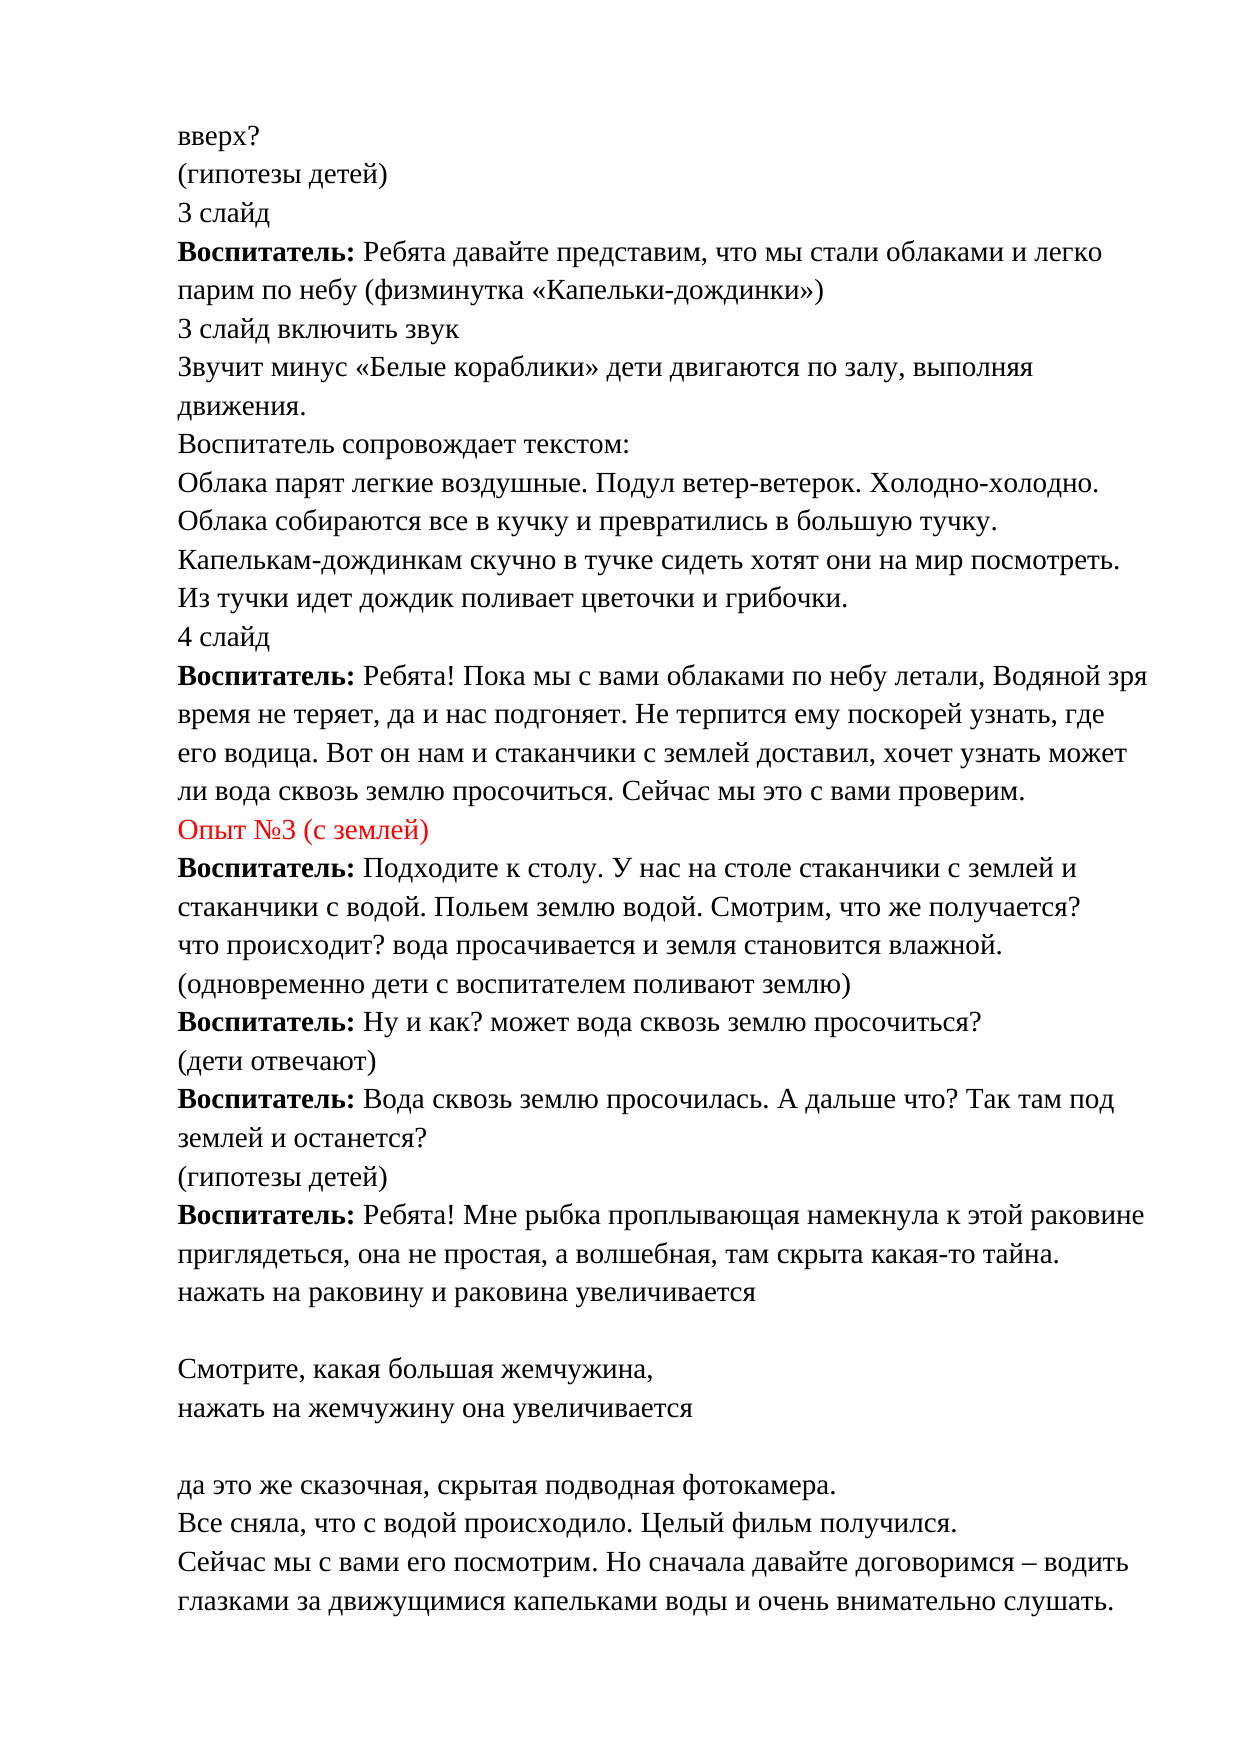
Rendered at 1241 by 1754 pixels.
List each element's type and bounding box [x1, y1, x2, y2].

text [177, 118, 1152, 1616]
